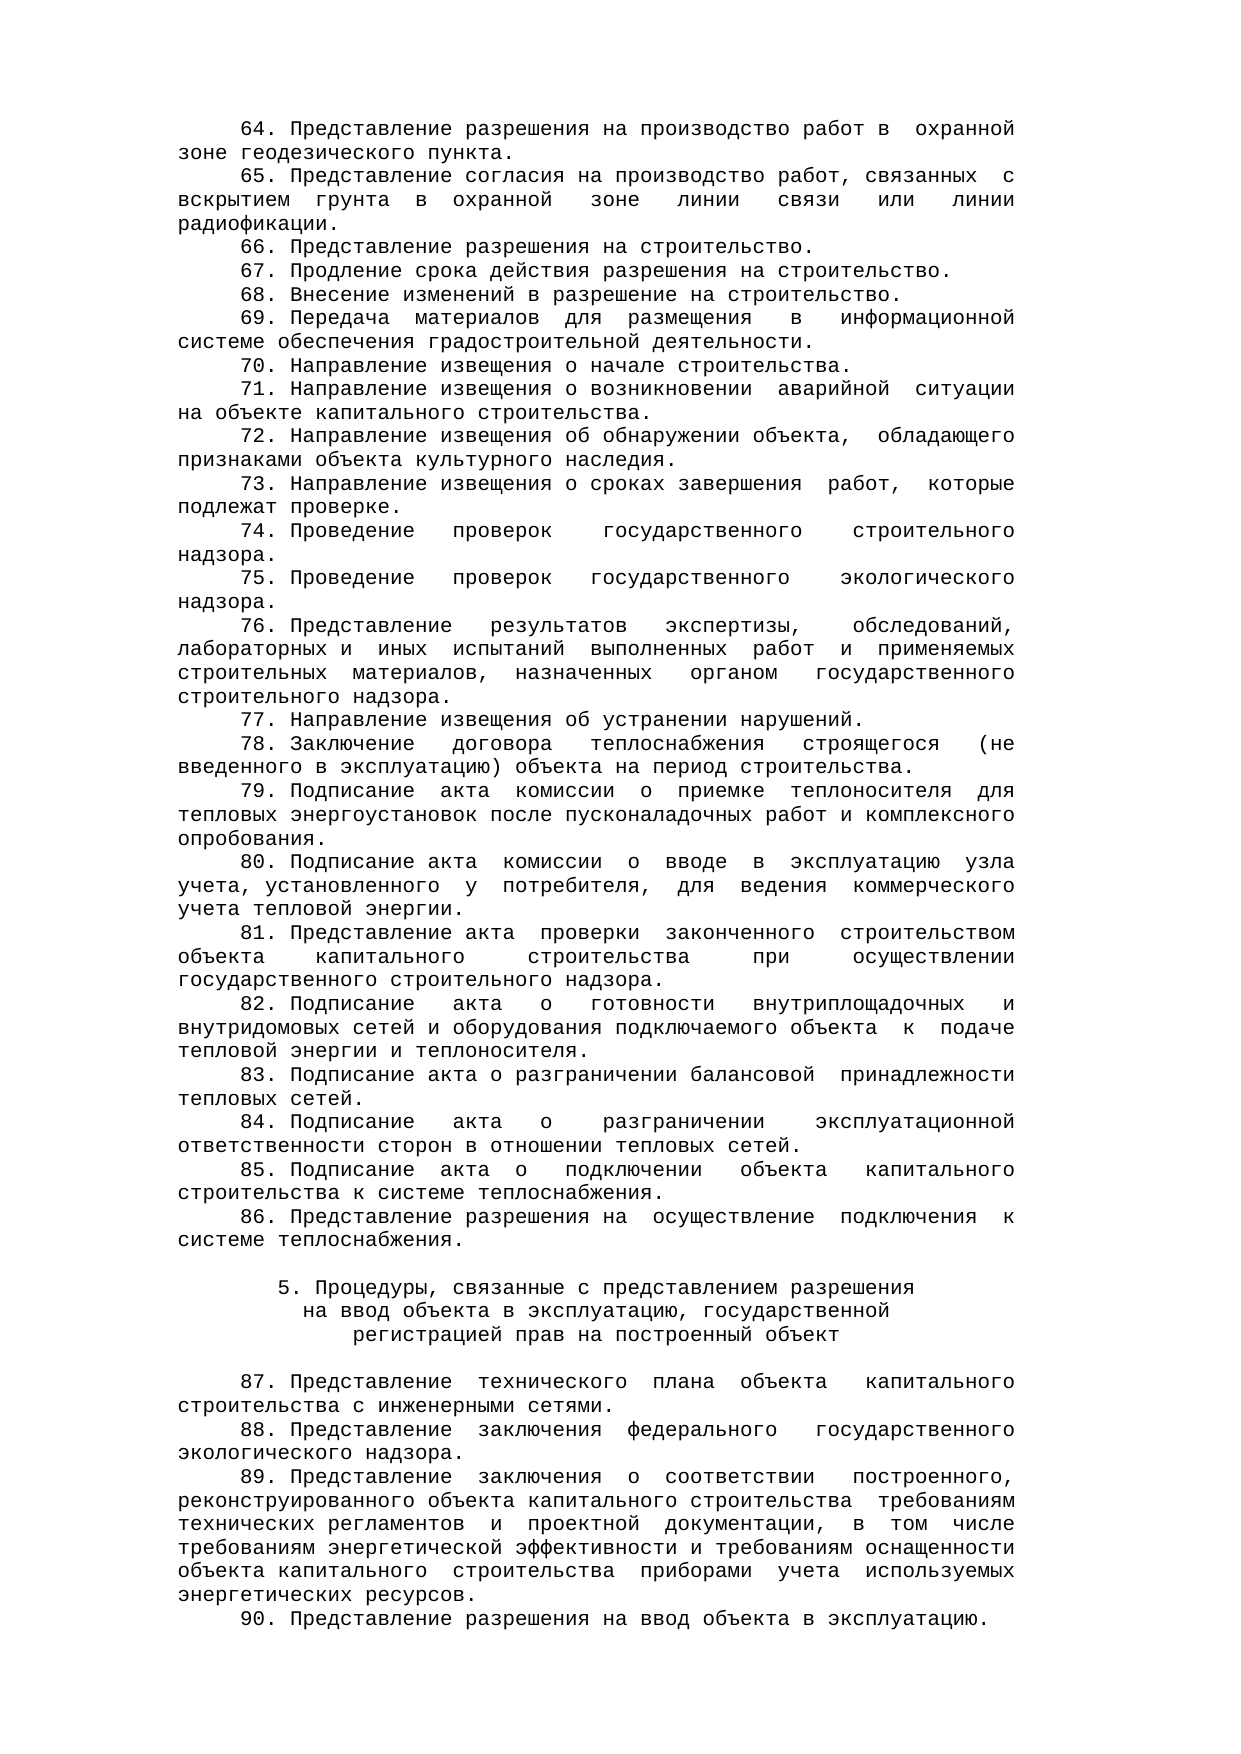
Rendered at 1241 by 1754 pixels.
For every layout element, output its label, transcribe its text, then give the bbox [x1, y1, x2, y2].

text строительных материалов, назначенных органом государственного [177, 662, 1152, 686]
text 75. Проведение проверок государственного экологического [177, 567, 1152, 591]
text 82. Подписание акта о готовности внутриплощадочных и [177, 993, 1152, 1017]
text 88. Представление заключения федерального государственного [177, 1419, 1152, 1442]
text лабораторных и иных испытаний выполненных работ и применяемых [177, 638, 1152, 662]
text 85. Подписание акта о подключении объекта капитального [177, 1158, 1152, 1182]
text ответственности сторон в отношении тепловых сетей. [177, 1135, 1152, 1158]
text 5. Процедуры, связанные с представлением разрешения [177, 1277, 1152, 1300]
text 87. Представление технического плана объекта капитального [177, 1371, 1152, 1395]
text 69. Передача материалов для размещения в информационной [177, 307, 1152, 331]
text 77. Направление извещения об устранении нарушений. [177, 709, 1152, 733]
text 89. Представление заключения о соответствии построенного, [177, 1466, 1152, 1489]
text тепловых энергоустановок после пусконаладочных работ и комплексного [177, 804, 1152, 827]
text 81. Представление акта проверки законченного строительством [177, 922, 1152, 946]
text зоне геодезического пункта. [177, 142, 1152, 165]
text 73. Направление извещения о сроках завершения работ, которые [177, 473, 1152, 496]
text учета, установленного у потребителя, для ведения коммерческого [177, 875, 1152, 898]
text 65. Представление согласия на производство работ, связанных с [177, 165, 1152, 189]
text учета тепловой энергии. [177, 898, 1152, 922]
text экологического надзора. [177, 1442, 1152, 1466]
text реконструированного объекта капитального строительства требованиям [177, 1489, 1152, 1513]
text регистрацией прав на построенный объект [177, 1324, 1152, 1348]
text 72. Направление извещения об обнаружении объекта, обладающего [177, 426, 1152, 449]
text технических регламентов и проектной документации, в том числе [177, 1513, 1152, 1537]
text 84. Подписание акта о разграничении эксплуатационной [177, 1111, 1152, 1135]
text радиофикации. [177, 213, 1152, 236]
text надзора. [177, 544, 1152, 567]
text тепловой энергии и теплоносителя. [177, 1040, 1152, 1064]
text тепловых сетей. [177, 1088, 1152, 1111]
text на объекте капитального строительства. [177, 402, 1152, 426]
text объекта капитального строительства приборами учета используемых [177, 1561, 1152, 1584]
text 66. Представление разрешения на строительство. [177, 236, 1152, 260]
text опробования. [177, 827, 1152, 851]
text 83. Подписание акта о разграничении балансовой принадлежности [177, 1064, 1152, 1088]
text надзора. [177, 591, 1152, 615]
text строительного надзора. [177, 686, 1152, 709]
text внутридомовых сетей и оборудования подключаемого объекта к подаче [177, 1017, 1152, 1040]
text строительства к системе теплоснабжения. [177, 1182, 1152, 1206]
text 80. Подписание акта комиссии о вводе в эксплуатацию узла [177, 851, 1152, 875]
text 79. Подписание акта комиссии о приемке теплоносителя для [177, 780, 1152, 804]
text объекта капитального строительства при осуществлении [177, 946, 1152, 969]
text строительства с инженерными сетями. [177, 1395, 1152, 1419]
text 70. Направление извещения о начале строительства. [177, 354, 1152, 378]
text 68. Внесение изменений в разрешение на строительство. [177, 284, 1152, 307]
text 78. Заключение договора теплоснабжения строящегося (не [177, 733, 1152, 757]
text системе обеспечения градостроительной деятельности. [177, 331, 1152, 354]
text 86. Представление разрешения на осуществление подключения к [177, 1206, 1152, 1229]
text 76. Представление результатов экспертизы, обследований, [177, 615, 1152, 638]
text признаками объекта культурного наследия. [177, 449, 1152, 473]
text 67. Продление срока действия разрешения на строительство. [177, 260, 1152, 284]
text вскрытием грунта в охранной зоне линии связи или линии [177, 189, 1152, 213]
text подлежат проверке. [177, 496, 1152, 520]
text требованиям энергетической эффективности и требованиям оснащенности [177, 1537, 1152, 1561]
text системе теплоснабжения. [177, 1229, 1152, 1253]
text 74. Проведение проверок государственного строительного [177, 520, 1152, 544]
text энергетических ресурсов. [177, 1584, 1152, 1608]
text на ввод объекта в эксплуатацию, государственной [177, 1300, 1152, 1324]
text государственного строительного надзора. [177, 969, 1152, 993]
text 71. Направление извещения о возникновении аварийной ситуации [177, 378, 1152, 402]
text 90. Представление разрешения на ввод объекта в эксплуатацию. [177, 1608, 1152, 1631]
text введенного в эксплуатацию) объекта на период строительства. [177, 757, 1152, 780]
text 64. Представление разрешения на производство работ в охранной [177, 118, 1152, 142]
